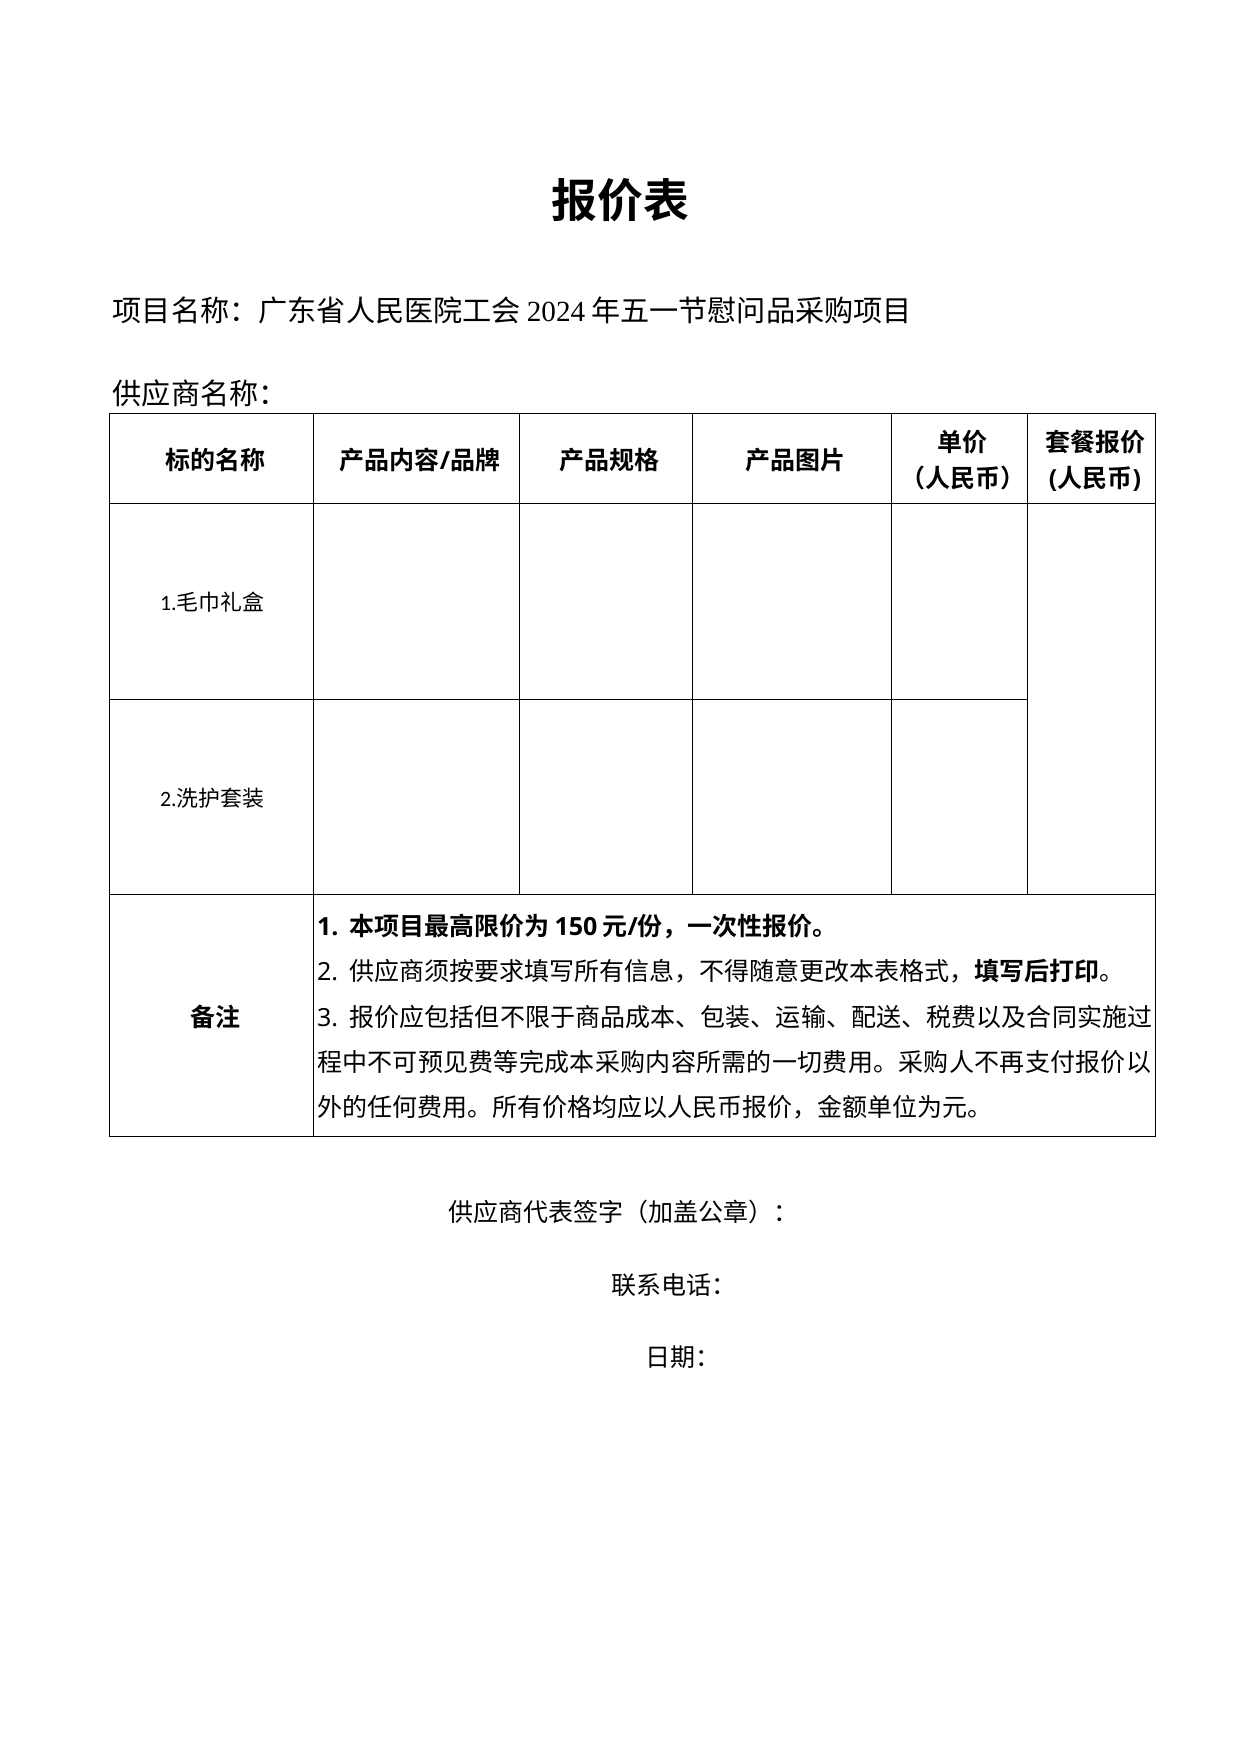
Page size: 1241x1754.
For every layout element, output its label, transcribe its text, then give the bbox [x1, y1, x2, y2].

table_cell [892, 700, 1027, 894]
table_cell 2.洗护套装 [110, 700, 313, 894]
text 供应商代表签字（加盖公章）： [112, 1193, 1134, 1229]
table_cell [693, 504, 891, 698]
table_cell [693, 700, 891, 894]
text 日期： [112, 1338, 1134, 1374]
table_header 单价 （人民币） [892, 414, 1027, 503]
text 报价表 [112, 152, 1128, 243]
table_cell [1028, 504, 1155, 894]
table_cell [314, 504, 519, 698]
table_cell 1.毛巾礼盒 [110, 504, 313, 698]
table_cell [314, 700, 519, 894]
table_cell 本项目最高限价为150元/份，一次性报价。 供应商须按要求填写所有信息，不得随意更改本表格式，填写后打印。 报价应包括但不限于商品成本、包装、运输、配送、税费以及合同实施过程中不可预见费等完成本采购内容所需的一切费用。采购人不再支付报价以外的任何费用。所有价格均应以人民币报价，金额单位为元。 [314, 895, 1155, 1136]
table_header 标的名称 [110, 414, 313, 503]
text 联系电话： [112, 1265, 1134, 1301]
table_cell [892, 504, 1027, 698]
table_header 套餐报价 (人民币) [1028, 414, 1155, 503]
table_cell [520, 700, 692, 894]
table_cell 备注 [110, 895, 313, 1136]
table_header 产品图片 [693, 414, 891, 503]
table_header 产品规格 [520, 414, 692, 503]
table_header 产品内容/品牌 [314, 414, 519, 503]
text 供应商名称： [112, 371, 1134, 413]
table_cell [520, 504, 692, 698]
text 项目名称：广东省人民医院工会2024年五一节慰问品采购项目 [112, 288, 1134, 330]
